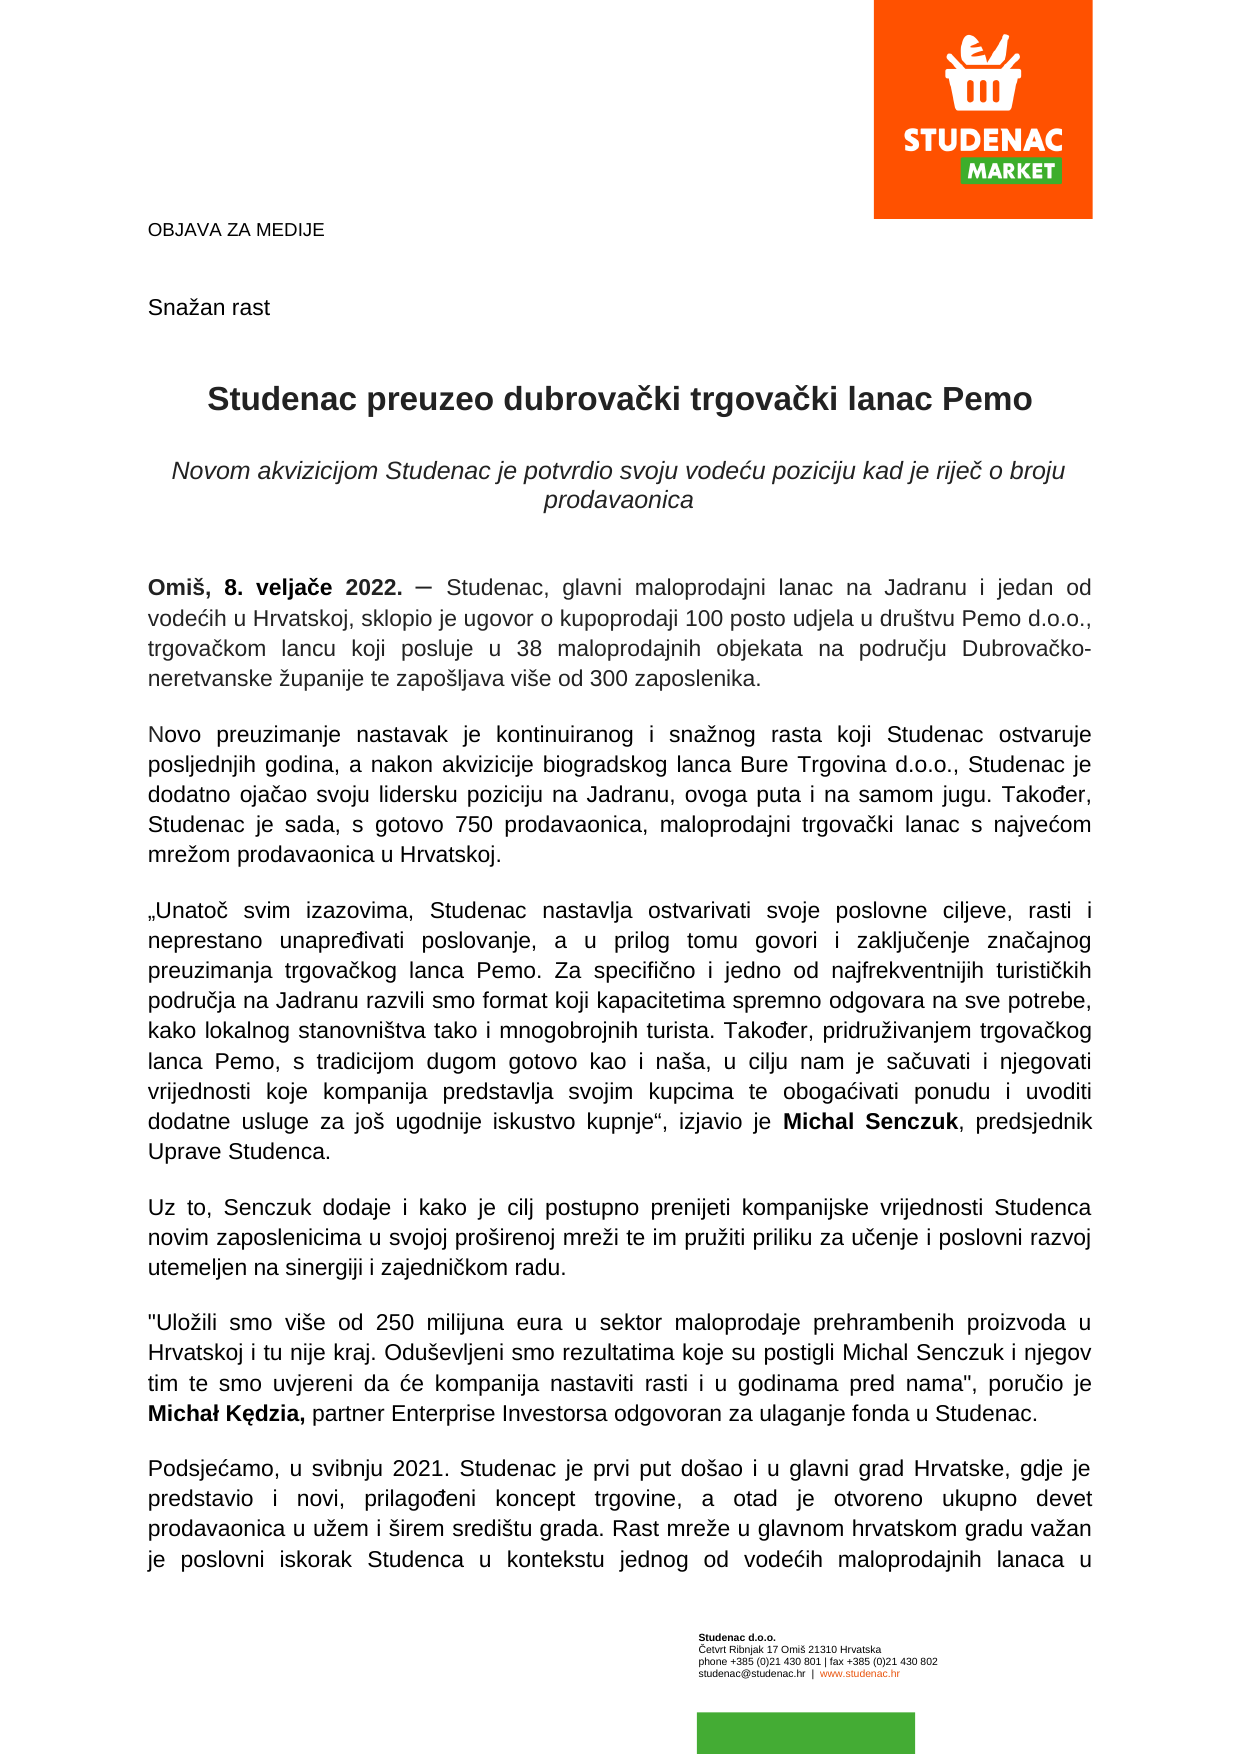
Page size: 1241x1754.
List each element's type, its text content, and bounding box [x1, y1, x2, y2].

text Snažan rast [148, 294, 1093, 320]
picture [873, 0, 1093, 219]
text Uz to, Senczuk dodaje i kako je cilj postupno prenijeti kompanijske vrijednosti Studenca novim zaposlenicima u svojoj proširenoj mreži te im pružiti priliku za učenje i poslovni razvoj utemeljen na sinergiji i zajedničkom radu. [148, 1193, 1093, 1280]
text Novo preuzimanje nastavak je kontinuiranog i snažnog rasta koji Studenac ostvaruje posljednjih godina, a nakon akvizicije biogradskog lanca Bure Trgovina d.o.o., Studenac je dodatno ojačao svoju lidersku poziciju na Jadranu, ovoga puta i na samom jugu. Također, Studenac je sada, s gotovo 750 prodavaonica, maloprodajni trgovački lanac s najvećom mrežom prodavaonica u Hrvatskoj. [148, 721, 1093, 868]
text „Unatoč svim izazovima, Studenac nastavlja ostvarivati svoje poslovne ciljeve, rasti i neprestano unapređivati poslovanje, a u prilog tomu govori i zaključenje značajnog preuzimanja trgovačkog lanca Pemo. Za specifično i jedno od najfrekventnijih turističkih područja na Jadranu razvili smo format koji kapacitetima spremno odgovara na sve potrebe, kako lokalnog stanovništva tako i mnogobrojnih turista. Također, pridruživanjem trgovačkog lanca Pemo, s tradicijom dugom gotovo kao i naša, u cilju nam je sačuvati i njegovati vrijednosti koje kompanija predstavlja svojim kupcima te obogaćivati ponudu i uvoditi dodatne usluge za još ugodnije iskustvo kupnje“, izjavio je Michal Senczuk, predsjednik Uprave Studenca. [148, 897, 1093, 1165]
text Studenac preuzeo dubrovački trgovački lanac Pemo [148, 379, 1093, 418]
text "Uložili smo više od 250 milijuna eura u sektor maloprodaje prehrambenih proizvoda u Hrvatskoj i tu nije kraj. Oduševljeni smo rezultatima koje su postigli Michal Senczuk i njegov tim te smo uvjereni da će kompanija nastaviti rasti i u godinama pred nama", poručio je Michał Kędzia, partner Enterprise Investorsa odgovoran za ulaganje fonda u Studenac. [148, 1309, 1093, 1426]
text Novom akvizicijom Studenac je potvrdio svoju vodeću poziciju kad je riječ o broju prodavaonica [148, 456, 1093, 514]
text Omiš, 8. veljače 2022. – Studenac, glavni maloprodajni lanac na Jadranu i jedan od vodećih u Hrvatskoj, sklopio je ugovor o kupoprodaji 100 posto udjela u društvu Pemo d.o.o., trgovačkom lancu koji posluje u 38 maloprodajnih objekata na području Dubrovačko-neretvanske županije te zapošljava više od 300 zaposlenika. [148, 568, 1093, 692]
